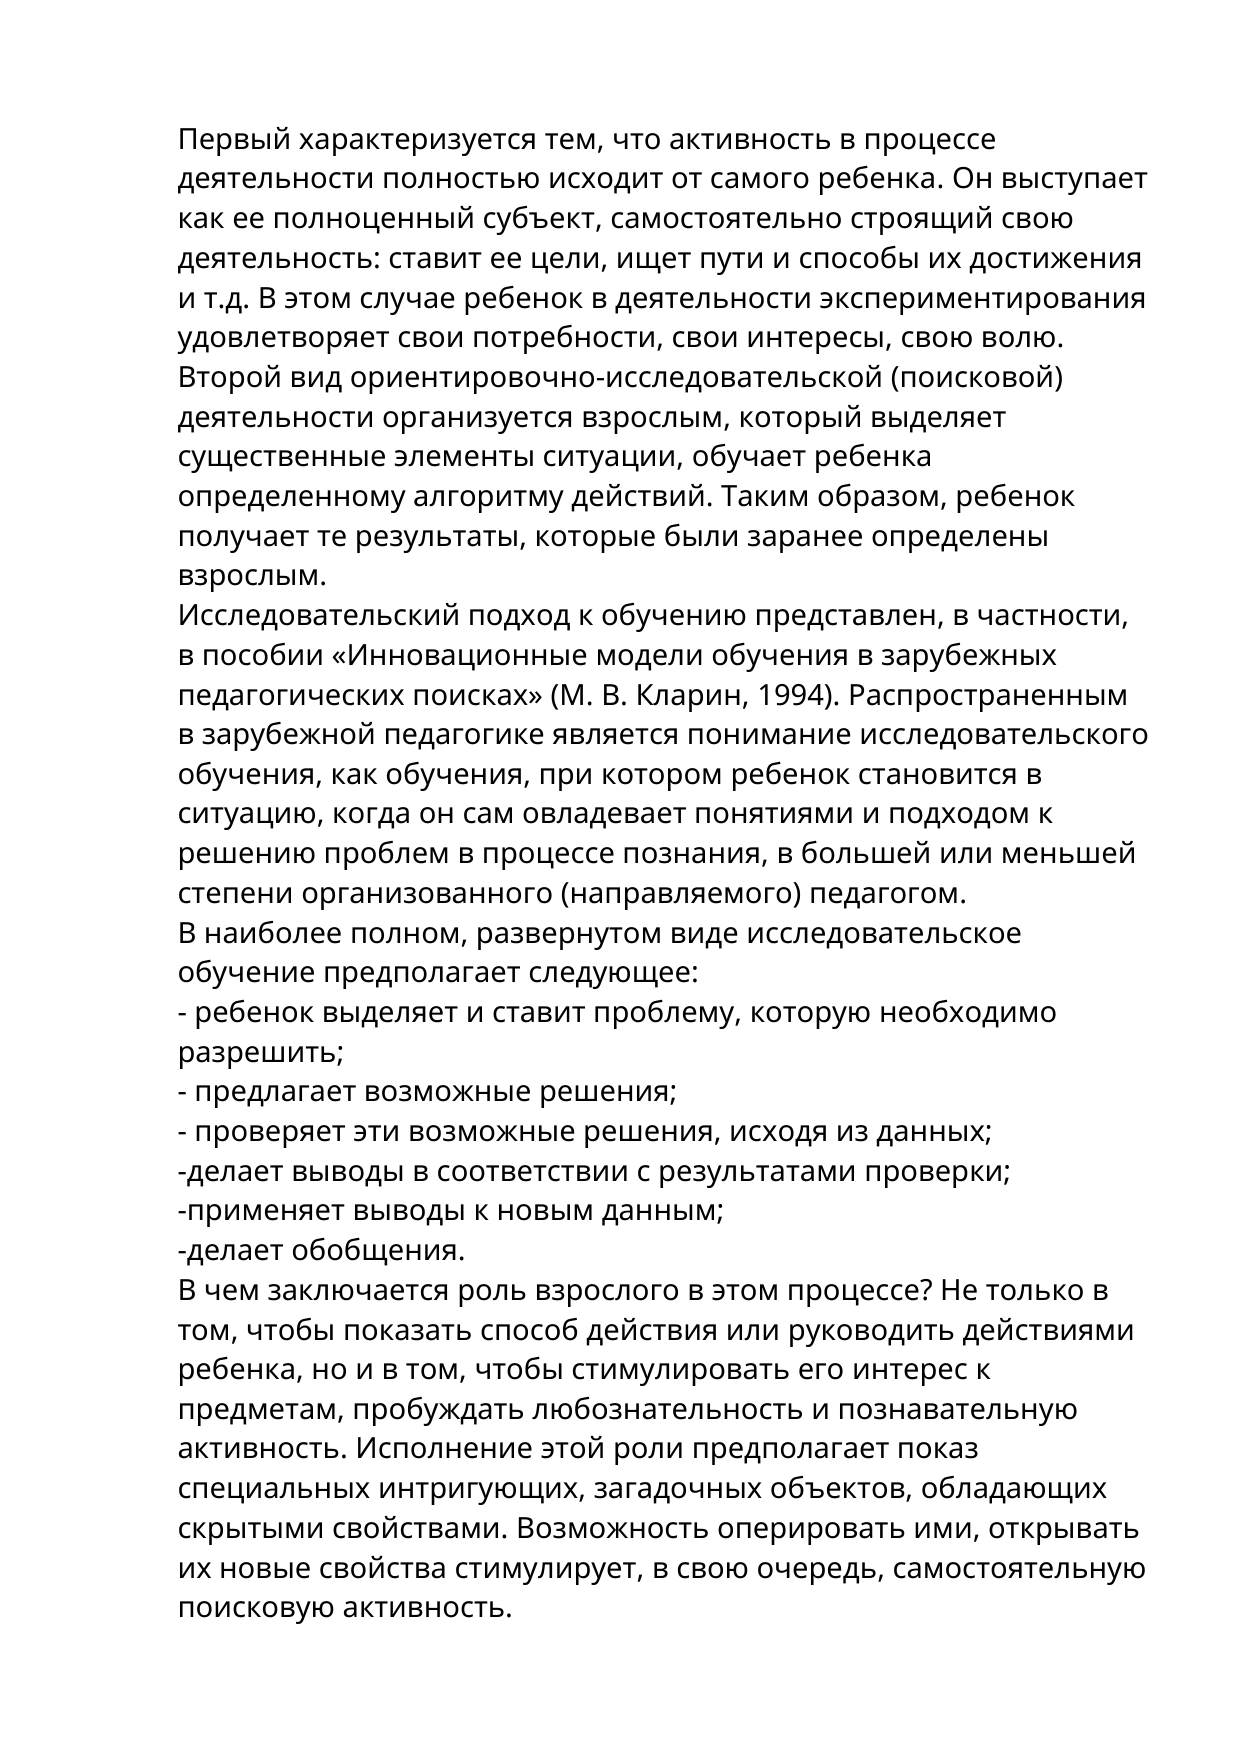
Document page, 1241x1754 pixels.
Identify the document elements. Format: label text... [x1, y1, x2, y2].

text - ребенок выделяет и ставит проблему, которую необходимо разрешить; [177, 991, 1152, 1071]
text В наиболее полном, развернутом виде исследовательское обучение предполагает следующее: [177, 912, 1152, 991]
text В чем заключается роль взрослого в этом процессе? Не только в том, чтобы показать способ действия или руководить действиями ребенка, но и в том, чтобы стимулировать его интерес к предметам, пробуждать любознательность и познавательную активность. Исполнение этой роли предполагает показ специальных интригующих, загадочных объектов, обладающих скрытыми свойствами. Возможность оперировать ими, открывать их новые свойства стимулирует, в свою очередь, самостоятельную поисковую активность. [177, 1269, 1152, 1626]
text -делает выводы в соответствии с результатами проверки; [177, 1150, 1152, 1190]
text Первый характеризуется тем, что активность в процессе деятельности полностью исходит от самого ребенка. Он выступает как ее полноценный субъект, самостоятельно строящий свою деятельность: ставит ее цели, ищет пути и способы их достижения и т.д. В этом случае ребенок в деятельности экспериментирования удовлетворяет свои потребности, свои интересы, свою волю. [177, 118, 1152, 356]
text - предлагает возможные решения; [177, 1071, 1152, 1110]
text -применяет выводы к новым данным; [177, 1190, 1152, 1229]
text - проверяет эти возможные решения, исходя из данных; [177, 1110, 1152, 1150]
text Исследовательский подход к обучению представлен, в частности, в пособии «Инновационные модели обучения в зарубежных педагогических поисках» (М. В. Кларин, 1994). Распространенным в зарубежной педагогике является понимание исследовательского обучения, как обучения, при котором ребенок становится в ситуацию, когда он сам овладевает понятиями и подходом к решению проблем в процессе познания, в большей или меньшей степени организованного (направляемого) педагогом. [177, 594, 1152, 912]
text -делает обобщения. [177, 1229, 1152, 1269]
text Второй вид ориентировочно-исследовательской (поисковой) деятельности организуется взрослым, который выделяет существенные элементы ситуации, обучает ребенка определенному алгоритму действий. Таким образом, ребенок получает те результаты, которые были заранее определены взрослым. [177, 356, 1152, 594]
